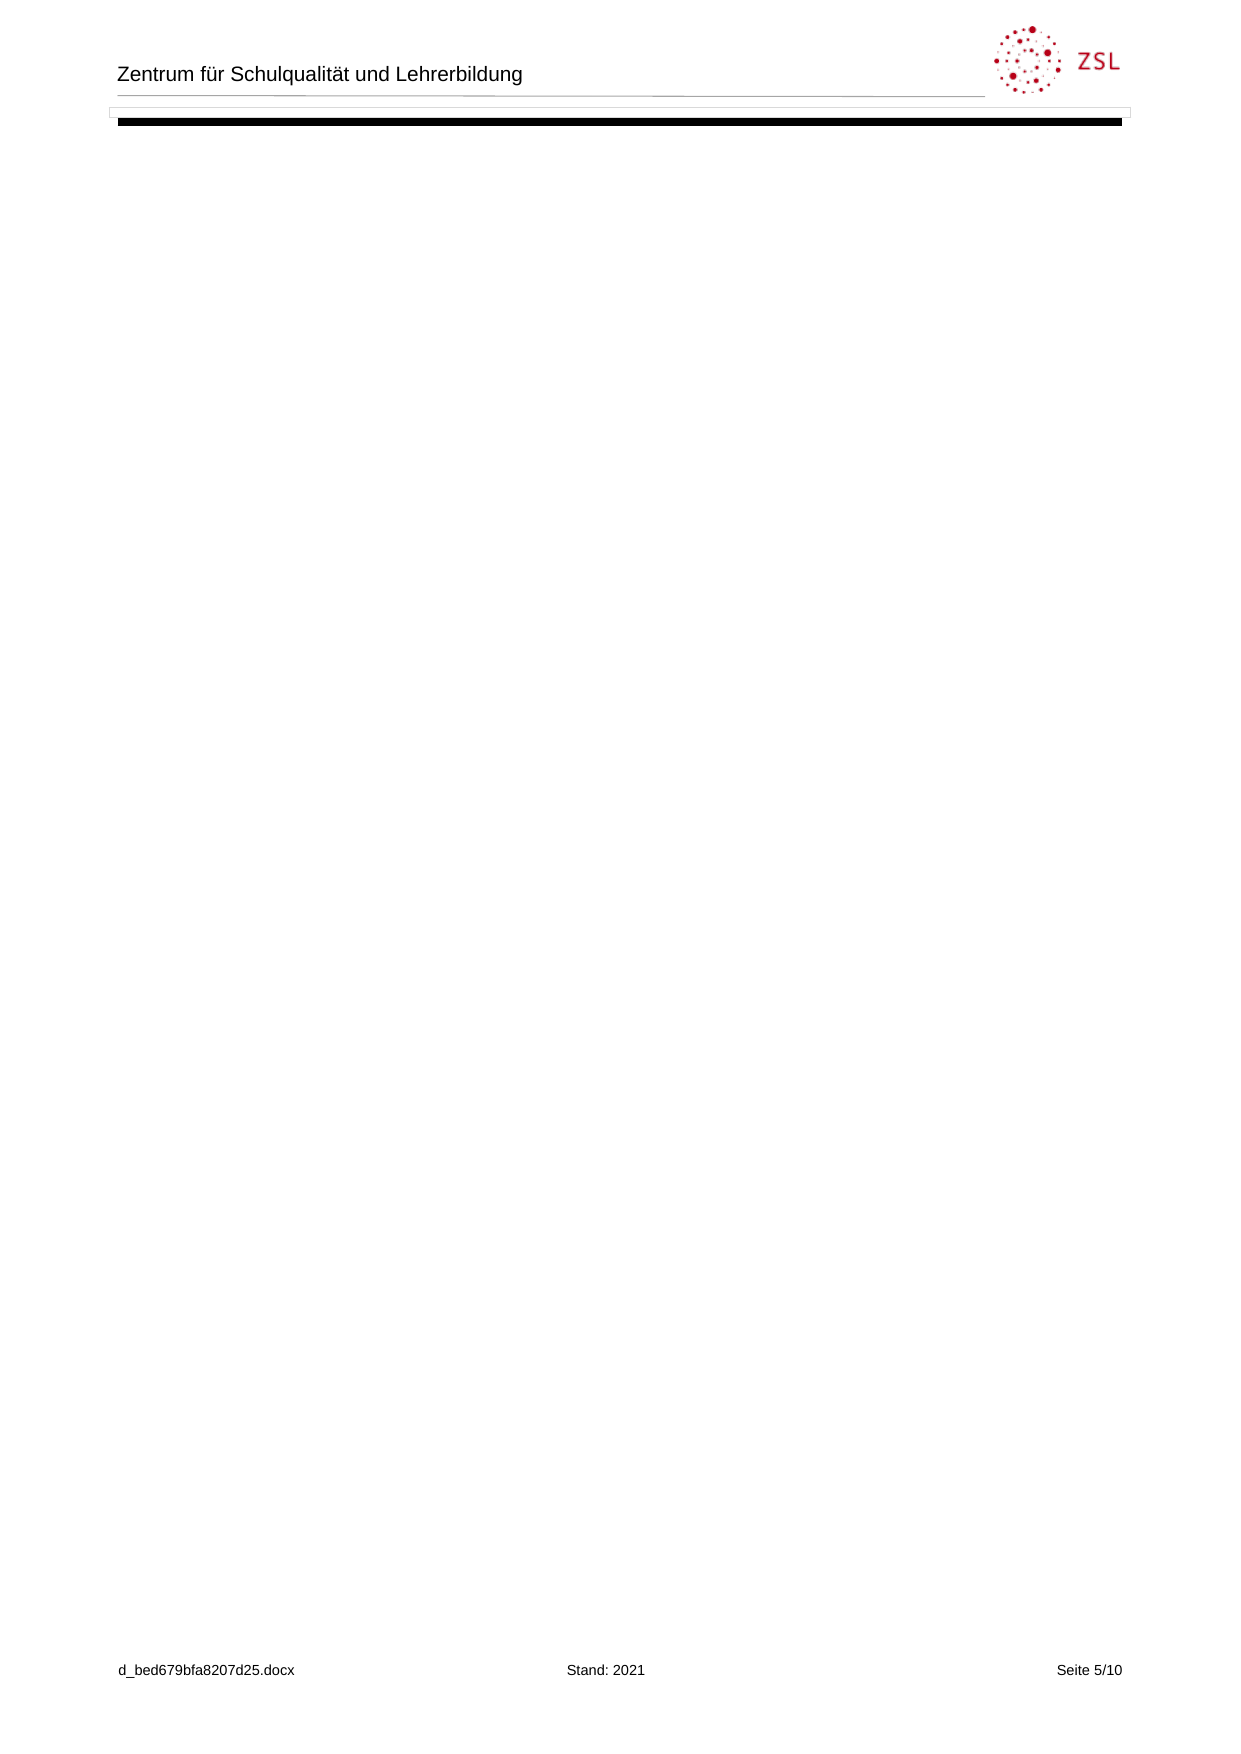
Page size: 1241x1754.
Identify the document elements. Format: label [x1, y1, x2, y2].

picture [992, 25, 1122, 96]
